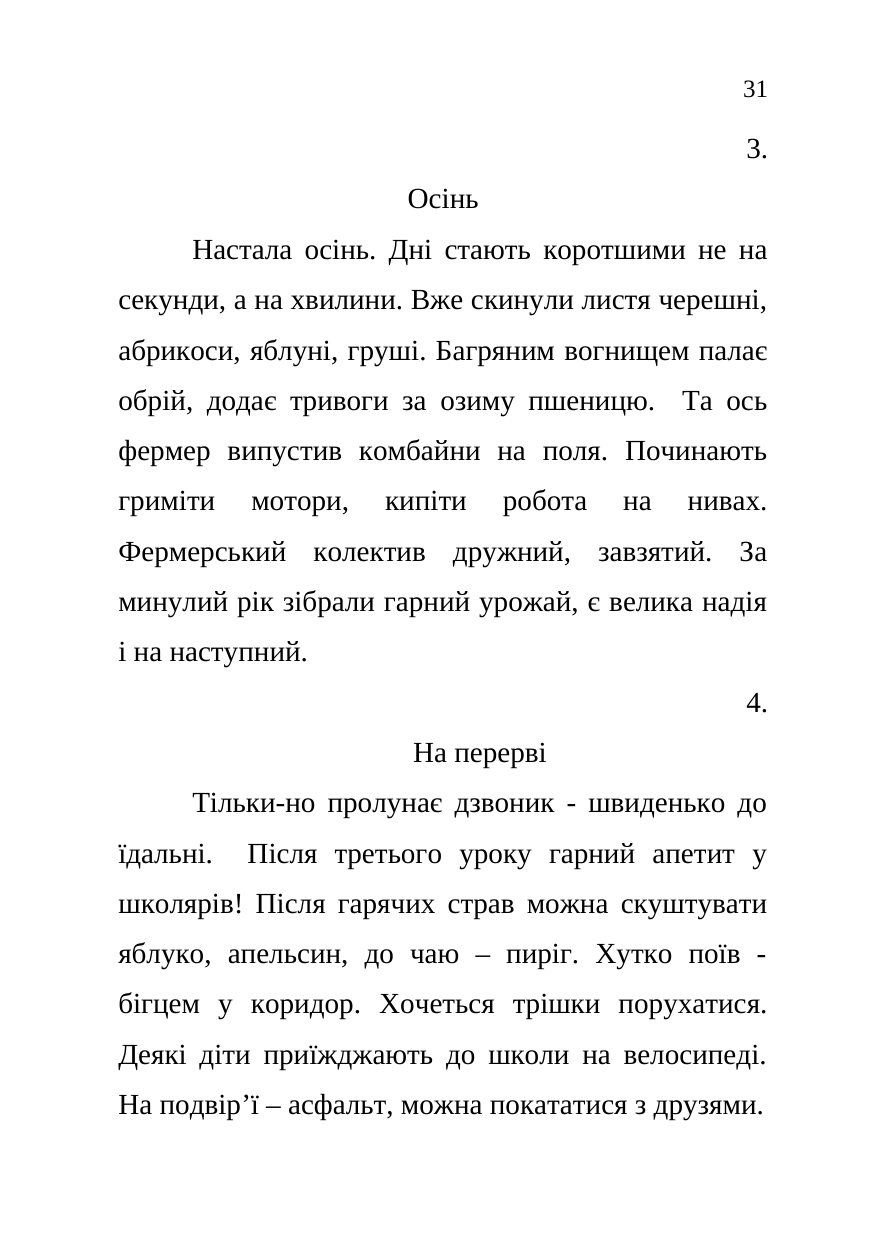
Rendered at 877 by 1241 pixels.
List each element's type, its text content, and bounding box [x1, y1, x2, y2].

text Тільки-но пролунає дзвоник - швиденько до їдальні. Після третього уроку гарний апетит у школярів! Після гарячих страв можна скуштувати яблуко, апельсин, до чаю – пиріг. Хутко поїв - бігцем у коридор. Хочеться трішки порухатися. Деякі діти приїжджають до школи на велосипеді. На подвір’ї – асфальт, можна покататися з друзями. [118, 785, 768, 1121]
text 3. [118, 131, 768, 165]
text На перерві [118, 735, 768, 769]
text Осінь [118, 182, 768, 215]
text Настала осінь. Дні стають коротшими не на секунди, а на хвилини. Вже скинули листя черешні, абрикоси, яблуні, груші. Багряним вогнищем палає обрій, додає тривоги за озиму пшеницю. Та ось фермер випустив комбайни на поля. Починають гриміти мотори, кипіти робота на нивах. Фермерський колектив дружний, завзятий. За минулий рік зібрали гарний урожай, є велика надія і на наступний. [118, 232, 768, 668]
text 4. [118, 685, 768, 718]
